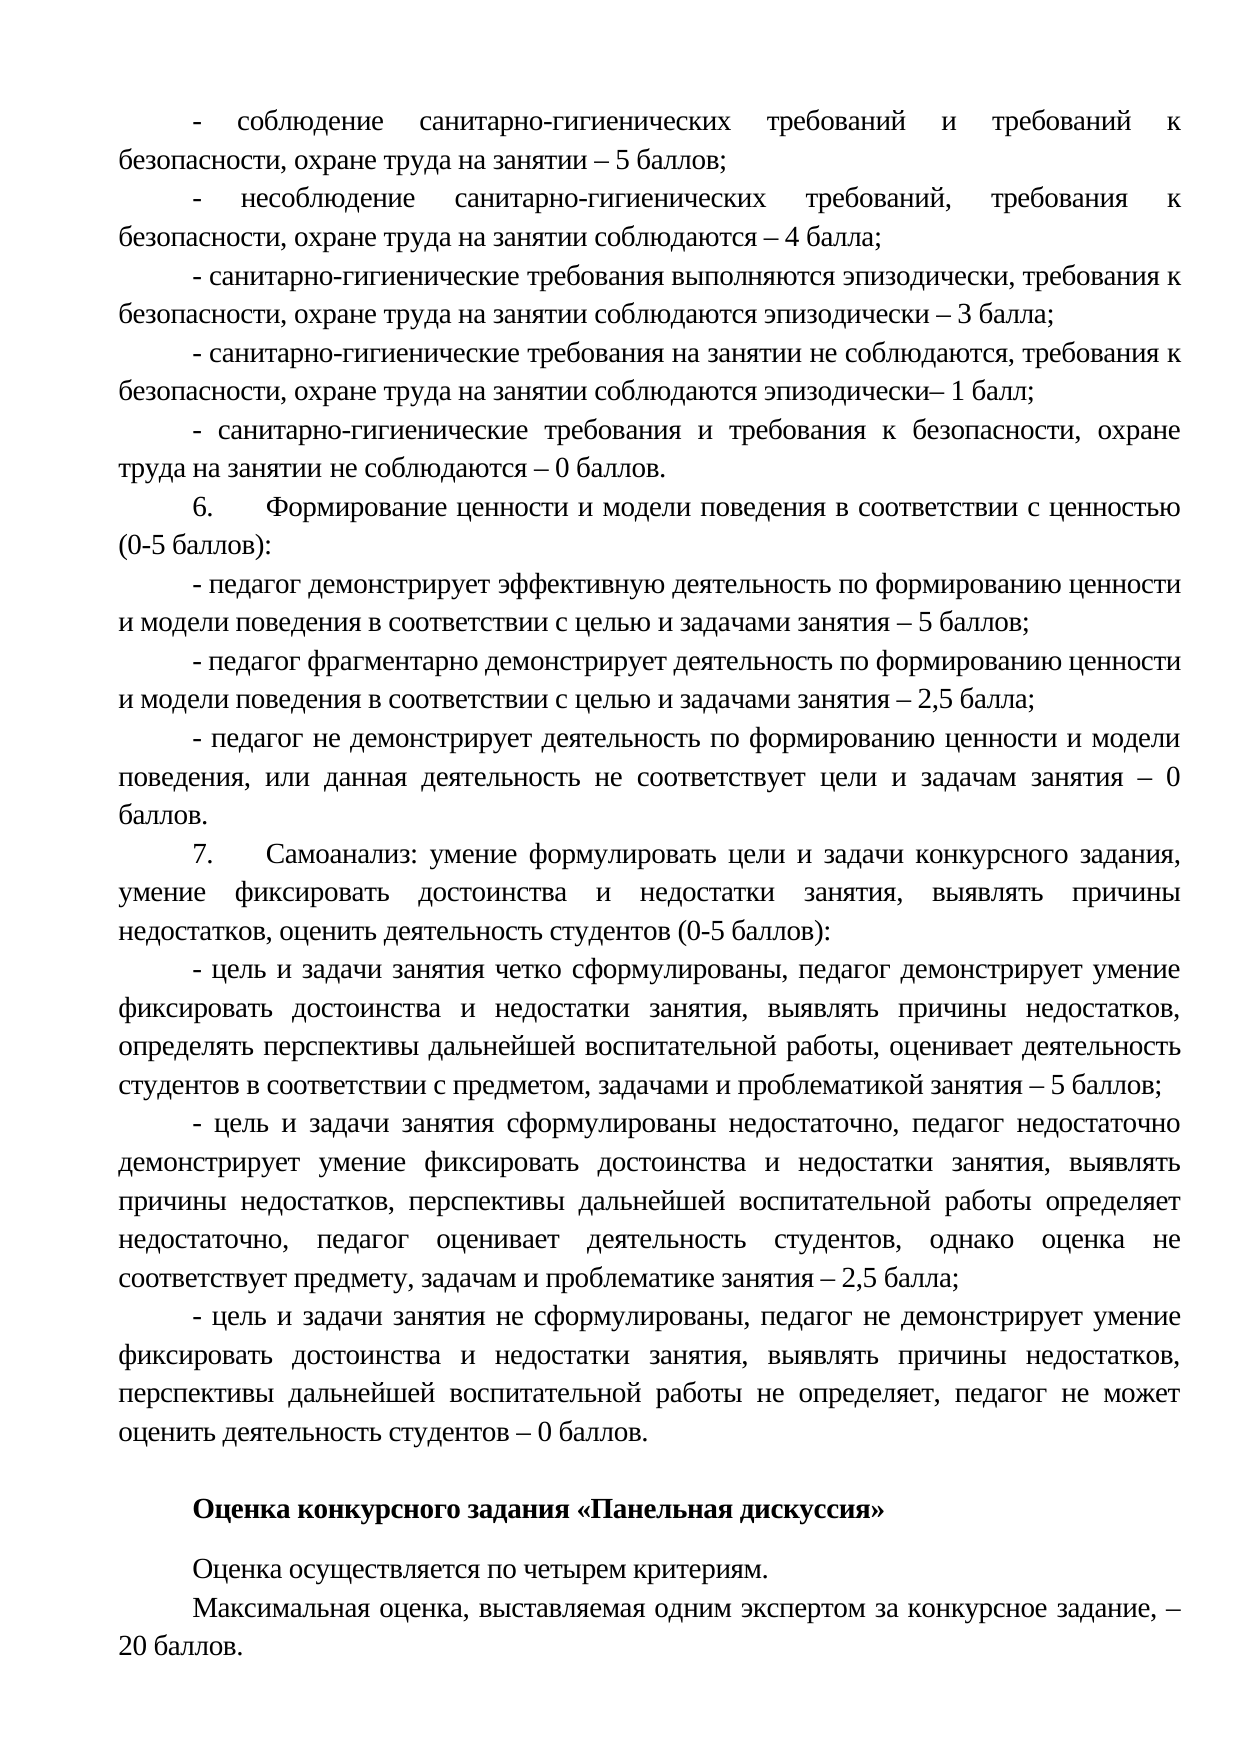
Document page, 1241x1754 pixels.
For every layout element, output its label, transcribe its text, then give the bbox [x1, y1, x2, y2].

list - несоблюдение санитарно-гигиенических требований, требования к безопасности, охране труда на занятии соблюдаются – 4 балла; [118, 181, 1181, 253]
list Формирование ценности и модели поведения в соответствии с ценностью (0-5 баллов): [118, 489, 1181, 561]
list - соблюдение санитарно-гигиенических требований и требований к безопасности, охране труда на занятии – 5 баллов; [118, 103, 1181, 176]
list - цель и задачи занятия четко сформулированы, педагог демонстрирует умение фиксировать достоинства и недостатки занятия, выявлять причины недостатков, определять перспективы дальнейшей воспитательной работы, оценивает деятельность студентов в соответствии с предметом, задачами и проблематикой занятия – 5 баллов; [118, 951, 1181, 1101]
list Самоанализ: умение формулировать цели и задачи конкурсного задания, умение фиксировать достоинства и недостатки занятия, выявлять причины недостатков, оценить деятельность студентов (0-5 баллов): [118, 836, 1181, 946]
list - санитарно-гигиенические требования на занятии не соблюдаются, требования к безопасности, охране труда на занятии соблюдаются эпизодически– 1 балл; [118, 335, 1181, 407]
list - цель и задачи занятия не сформулированы, педагог не демонстрирует умение фиксировать достоинства и недостатки занятия, выявлять причины недостатков, перспективы дальнейшей воспитательной работы не определяет, педагог не может оценить деятельность студентов – 0 баллов. [118, 1298, 1181, 1447]
list - санитарно-гигиенические требования выполняются эпизодически, требования к безопасности, охране труда на занятии соблюдаются эпизодически – 3 балла; [118, 258, 1181, 330]
list - санитарно-гигиенические требования и требования к безопасности, охране труда на занятии не соблюдаются – 0 баллов. [118, 412, 1181, 484]
text Оценка осуществляется по четырем критериям. [118, 1551, 1181, 1585]
list - цель и задачи занятия сформулированы недостаточно, педагог недостаточно демонстрирует умение фиксировать достоинства и недостатки занятия, выявлять причины недостатков, перспективы дальнейшей воспитательной работы определяет недостаточно, педагог оценивает деятельность студентов, однако оценка не соответствует предмету, задачам и проблематике занятия – 2,5 балла; [118, 1106, 1181, 1293]
list - педагог демонстрирует эффективную деятельность по формированию ценности и модели поведения в соответствии с целью и задачами занятия – 5 баллов; [118, 566, 1181, 638]
text Оценка конкурсного задания «Панельная дискуссия» [118, 1491, 1181, 1524]
text Максимальная оценка, выставляемая одним экспертом за конкурсное задание, – 20 баллов. [118, 1590, 1181, 1662]
list - педагог не демонстрирует деятельность по формированию ценности и модели поведения, или данная деятельность не соответствует цели и задачам занятия – 0 баллов. [118, 720, 1181, 831]
list - педагог фрагментарно демонстрирует деятельность по формированию ценности и модели поведения в соответствии с целью и задачами занятия – 2,5 балла; [118, 643, 1181, 715]
